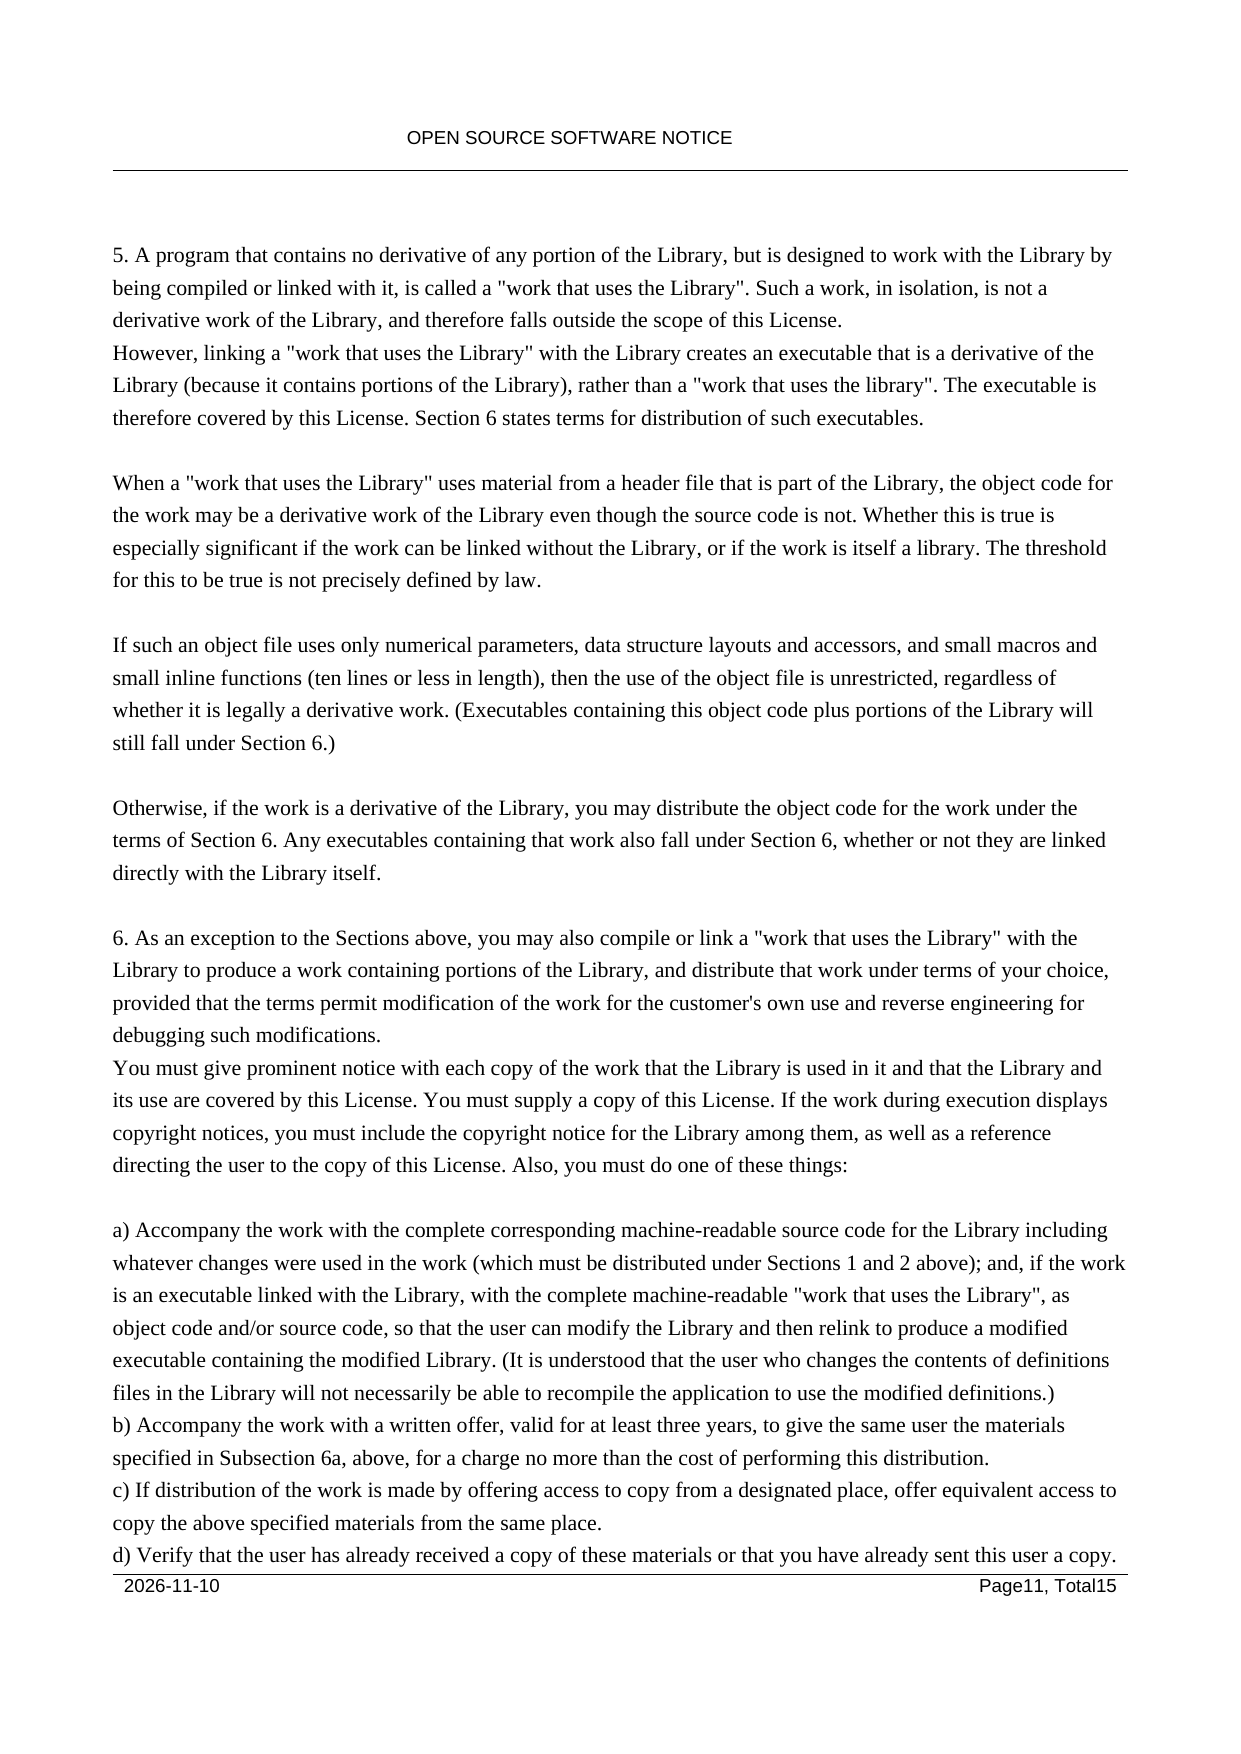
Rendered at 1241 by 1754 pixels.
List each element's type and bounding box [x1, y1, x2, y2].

text [112, 206, 1128, 1571]
